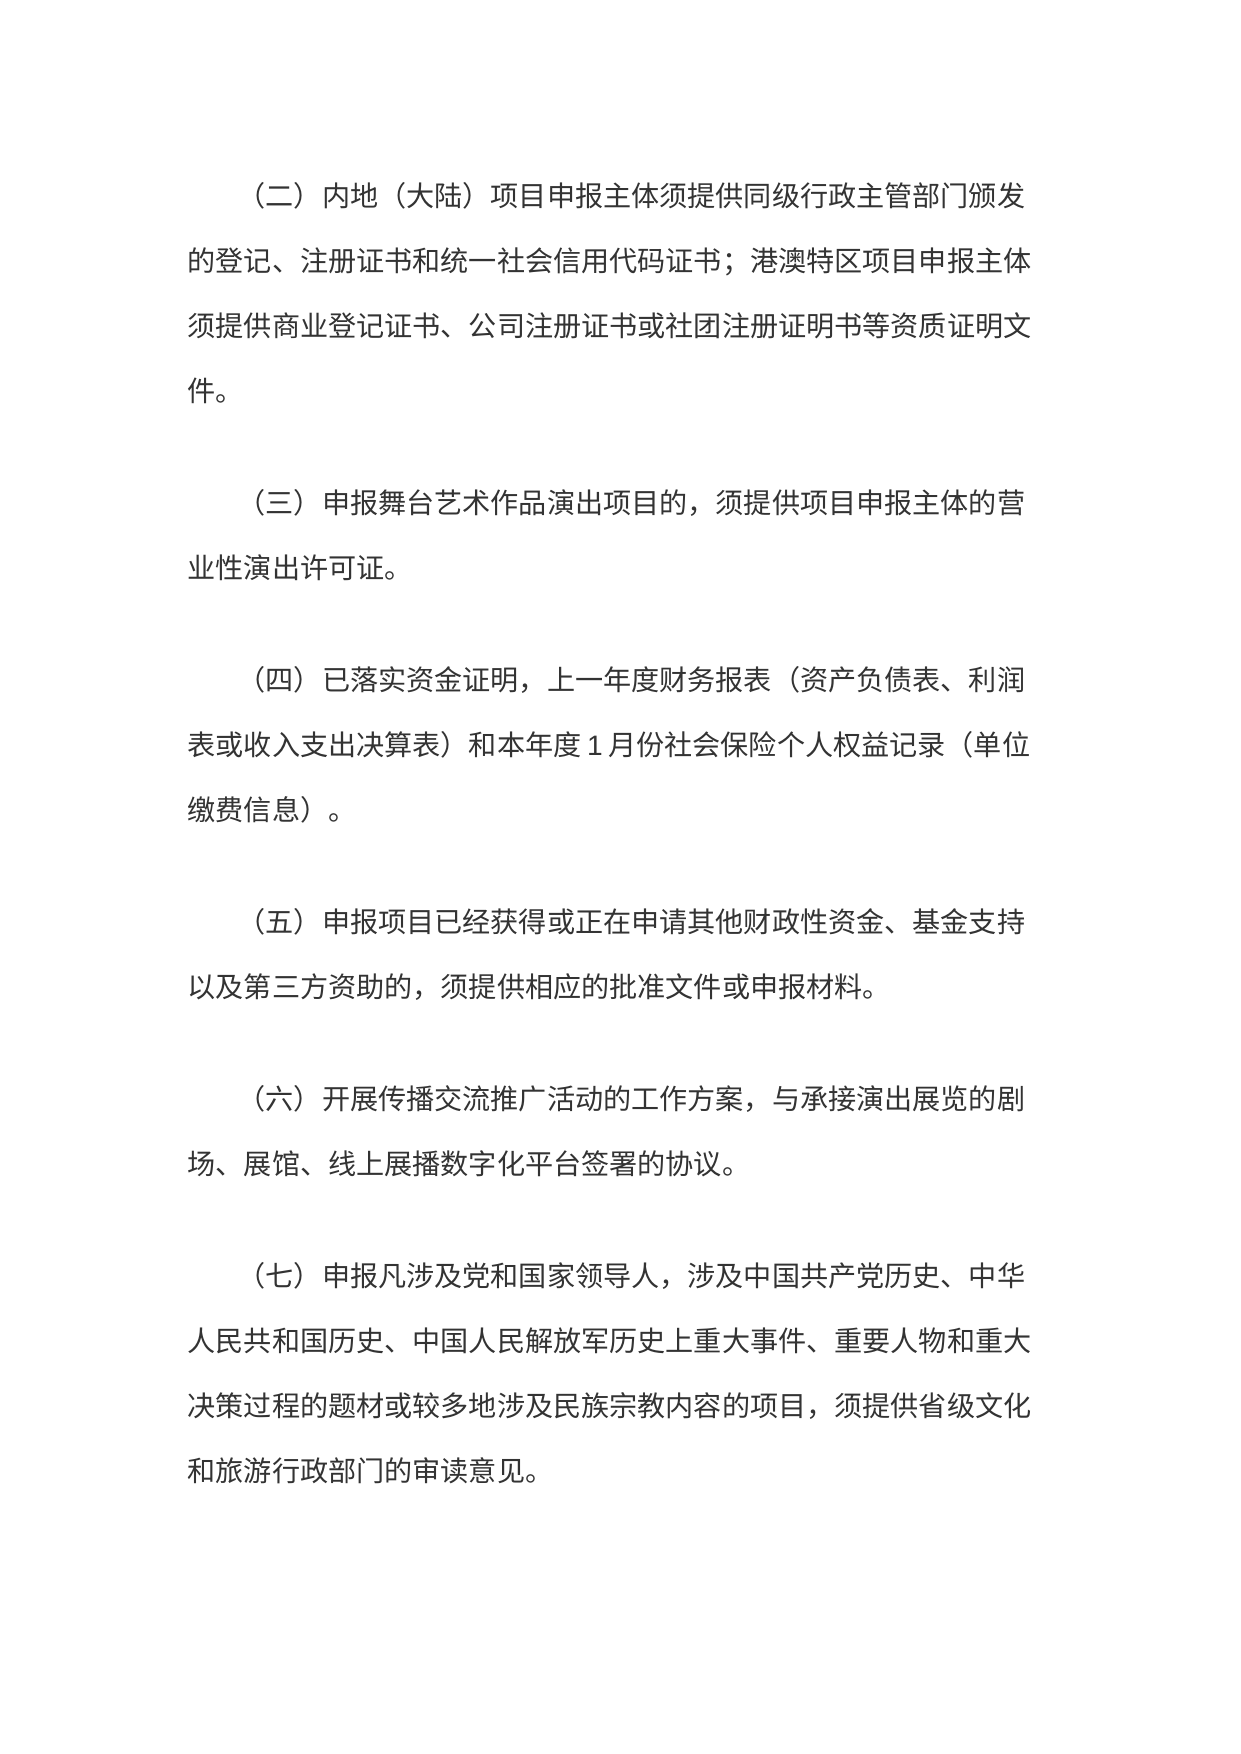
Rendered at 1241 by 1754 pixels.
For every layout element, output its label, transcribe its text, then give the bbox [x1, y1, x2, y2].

text （七）申报凡涉及党和国家领导人，涉及中国共产党历史、中华人民共和国历史、中国人民解放军历史上重大事件、重要人物和重大决策过程的题材或较多地涉及民族宗教内容的项目，须提供省级文化和旅游行政部门的审读意见。 [187, 1241, 1053, 1501]
text （二）内地（大陆）项目申报主体须提供同级行政主管部门颁发的登记、注册证书和统一社会信用代码证书；港澳特区项目申报主体须提供商业登记证书、公司注册证书或社团注册证明书等资质证明文件。 [187, 162, 1053, 422]
text （六）开展传播交流推广活动的工作方案，与承接演出展览的剧场、展馆、线上展播数字化平台签署的协议。 [187, 1064, 1053, 1194]
text （三）申报舞台艺术作品演出项目的，须提供项目申报主体的营业性演出许可证。 [187, 469, 1053, 599]
text （四）已落实资金证明，上一年度财务报表（资产负债表、利润表或收入支出决算表）和本年度1月份社会保险个人权益记录（单位缴费信息）。 [187, 646, 1053, 841]
text （五）申报项目已经获得或正在申请其他财政性资金、基金支持以及第三方资助的，须提供相应的批准文件或申报材料。 [187, 888, 1053, 1018]
